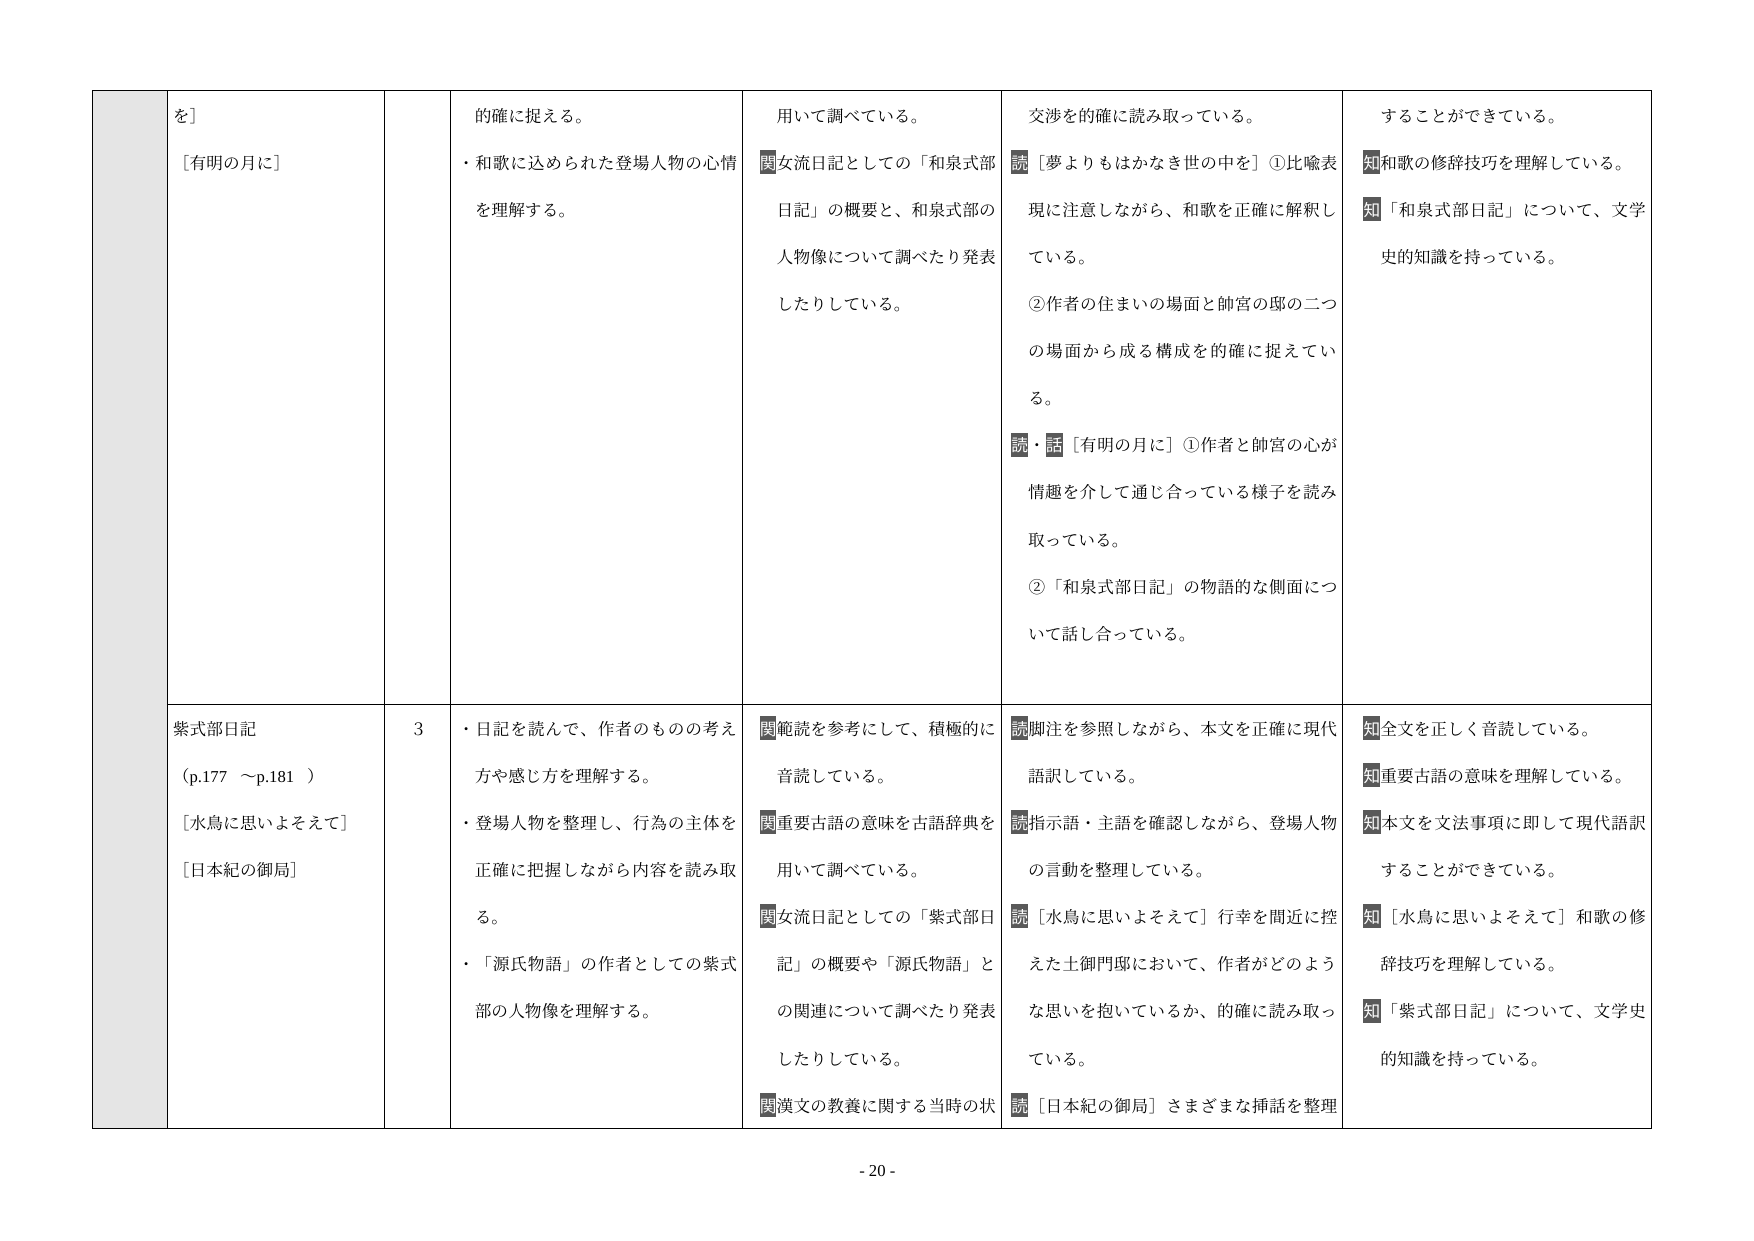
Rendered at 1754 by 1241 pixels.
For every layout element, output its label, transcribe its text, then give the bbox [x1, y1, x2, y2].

table_cell ２ [385, 91, 450, 703]
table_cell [1343, 91, 1651, 703]
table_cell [743, 705, 1001, 1128]
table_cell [743, 91, 1001, 703]
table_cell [168, 91, 384, 703]
table_cell 日記 [93, 91, 167, 1128]
table_cell ３ [385, 705, 450, 1128]
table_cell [451, 705, 742, 1128]
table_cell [451, 91, 742, 703]
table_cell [1343, 705, 1651, 1128]
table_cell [1002, 705, 1342, 1128]
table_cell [1002, 91, 1342, 703]
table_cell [168, 705, 384, 1128]
